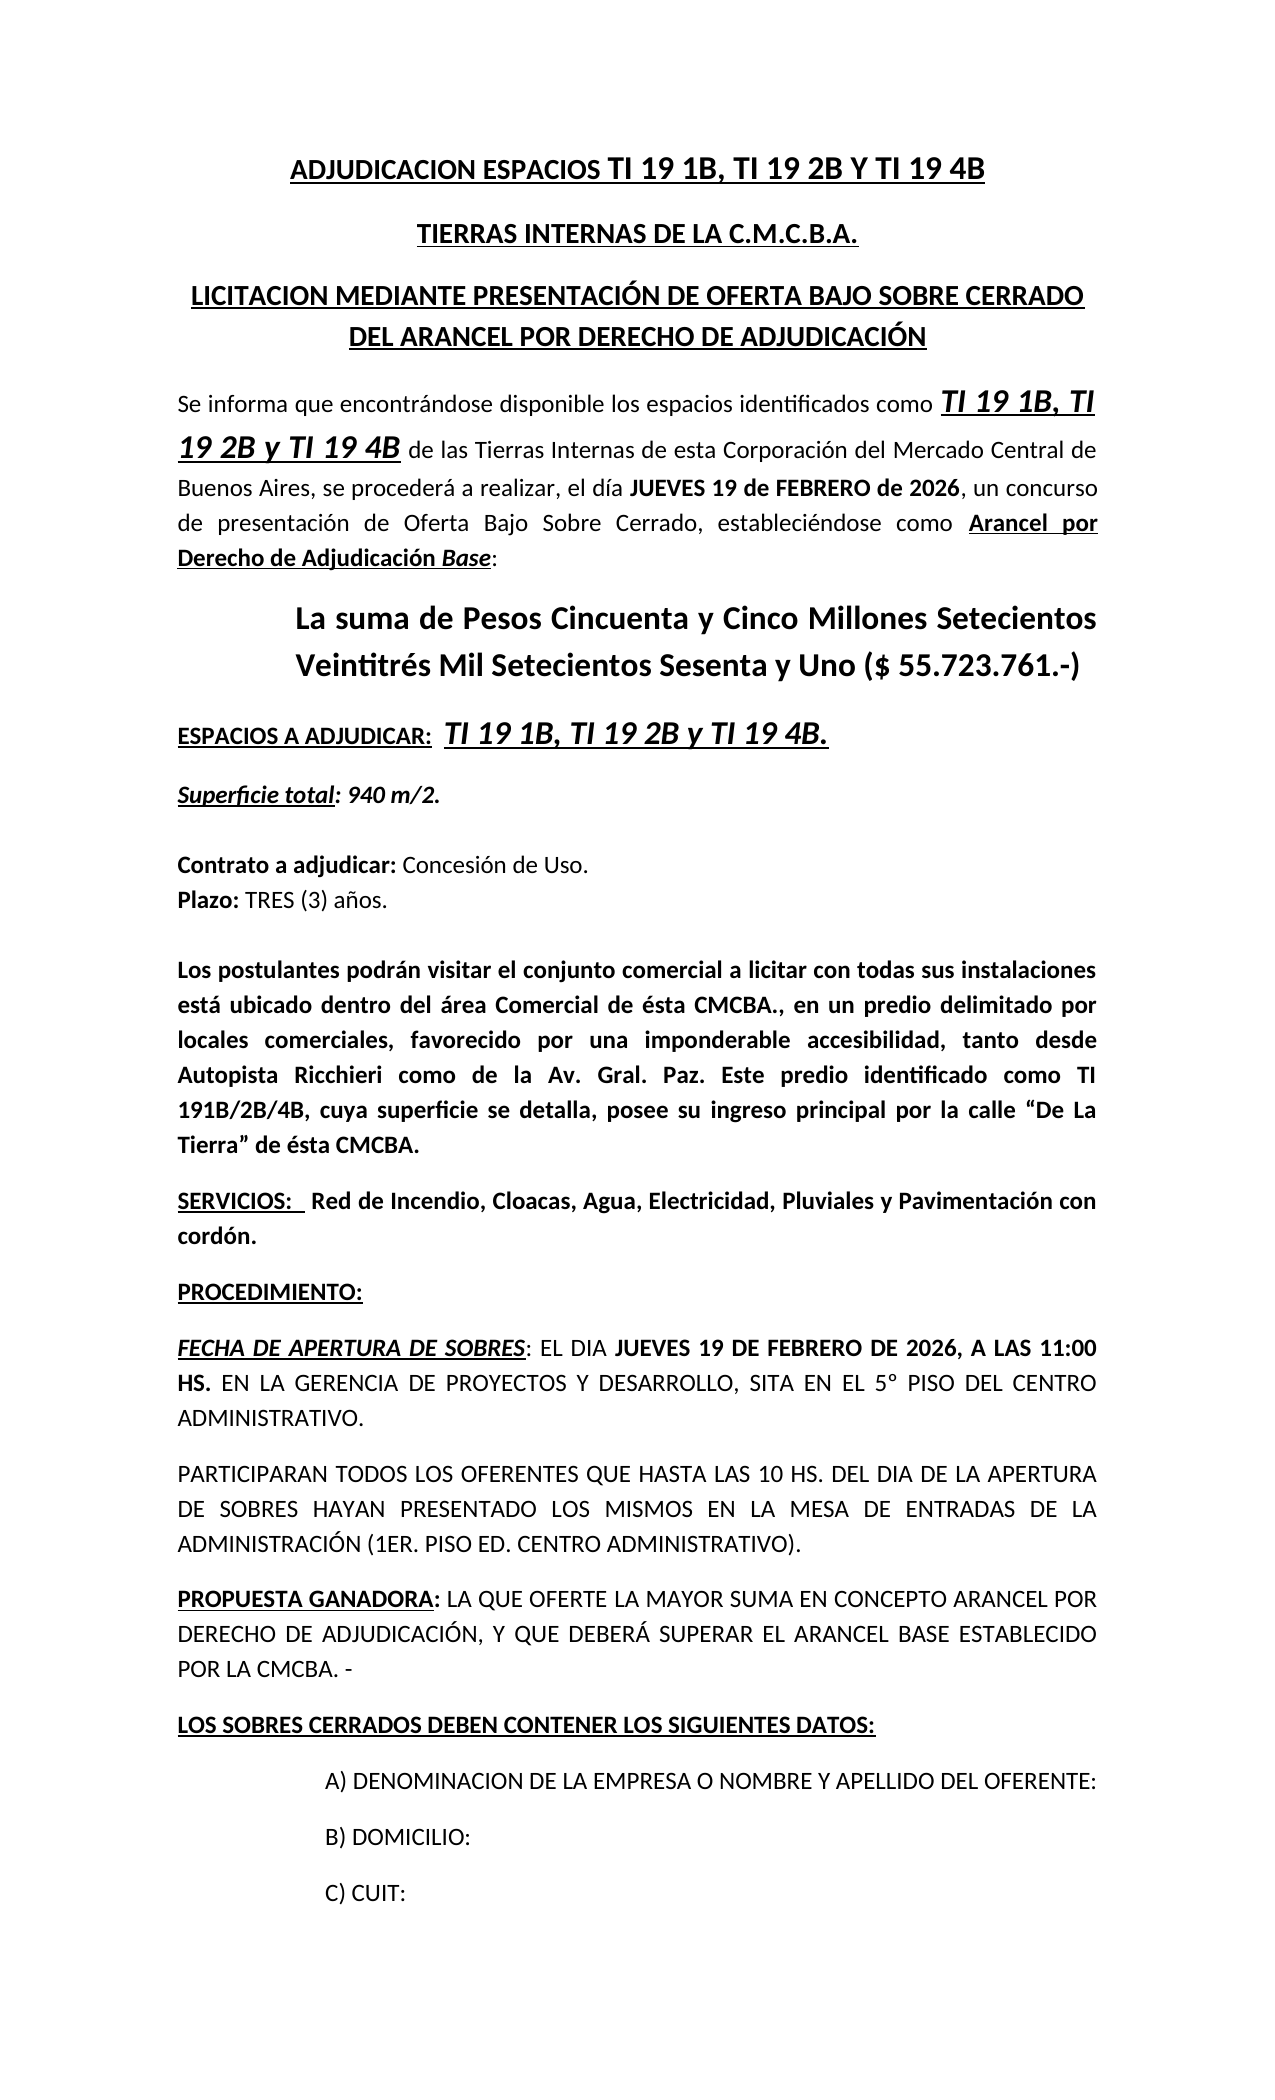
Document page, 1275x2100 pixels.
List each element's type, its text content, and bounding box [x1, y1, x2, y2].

text PARTICIPARAN TODOS LOS OFERENTES QUE HASTA LAS 10 HS. DEL DIA DE LA APERTURA DE SOBRES HAYAN PRESENTADO LOS MISMOS EN LA MESA DE ENTRADAS DE LA ADMINISTRACIÓN (1ER. PISO ED. CENTRO ADMINISTRATIVO). [177, 1458, 1098, 1558]
text ESPACIOS A ADJUDICAR: TI 19 1B, TI 19 2B y TI 19 4B. [177, 712, 1098, 753]
text LOS SOBRES CERRADOS DEBEN CONTENER LOS SIGUIENTES DATOS: [177, 1709, 1098, 1740]
text C) CUIT: [325, 1877, 1098, 1907]
text Superficie total: 940 m/2. [177, 779, 1098, 810]
text FECHA DE APERTURA DE SOBRES: EL DIA JUEVES 19 DE FEBRERO DE 2026, A LAS 11:00 HS. EN LA GERENCIA DE PROYECTOS Y DESARROLLO, SITA EN EL 5º PISO DEL CENTRO ADMINISTRATIVO. [177, 1332, 1098, 1432]
text SERVICIOS: Red de Incendio, Cloacas, Agua, Electricidad, Pluviales y Pavimentación con cordón. [177, 1185, 1098, 1251]
text Se informa que encontrándose disponible los espacios identificados como TI 19 1B, TI 19 2B y TI 19 4B de las Tierras Internas de esta Corporación del Mercado Central de Buenos Aires, se procederá a realizar, el día JUEVES 19 de FEBRERO de 2026, un concurso de presentación de Oferta Bajo Sobre Cerrado, estableciéndose como Arancel por Derecho de Adjudicación Base: [177, 380, 1098, 572]
text La suma de Pesos Cincuenta y Cinco Millones Setecientos Veintitrés Mil Setecientos Sesenta y Uno ($ 55.723.761.-) [295, 597, 1098, 685]
text PROPUESTA GANADORA: LA QUE OFERTE LA MAYOR SUMA EN CONCEPTO ARANCEL POR DERECHO DE ADJUDICACIÓN, Y QUE DEBERÁ SUPERAR EL ARANCEL BASE ESTABLECIDO POR LA CMCBA. - [177, 1584, 1098, 1684]
text Los postulantes podrán visitar el conjunto comercial a licitar con todas sus instalaciones está ubicado dentro del área Comercial de ésta CMCBA., en un predio delimitado por locales comerciales, favorecido por una imponderable accesibilidad, tanto desde Autopista Ricchieri como de la Av. Gral. Paz. Este predio identificado como TI 191B/2B/4B, cuya superficie se detalla, posee su ingreso principal por la calle “De La Tierra” de ésta CMCBA. [177, 954, 1098, 1160]
text B) DOMICILIO: [325, 1821, 1098, 1852]
text LICITACION MEDIANTE PRESENTACIÓN DE OFERTA BAJO SOBRE CERRADO DEL ARANCEL POR DERECHO DE ADJUDICACIÓN [177, 277, 1098, 353]
text Plazo: TRES (3) años. [177, 884, 1098, 915]
text A) DENOMINACION DE LA EMPRESA O NOMBRE Y APELLIDO DEL OFERENTE: [325, 1765, 1098, 1796]
text ADJUDICACION ESPACIOS TI 19 1B, TI 19 2B Y TI 19 4B [177, 148, 1098, 188]
text TIERRAS INTERNAS DE LA C.M.C.B.A. [177, 215, 1098, 251]
text Contrato a adjudicar: Concesión de Uso. [177, 849, 1098, 880]
text PROCEDIMIENTO: [177, 1276, 1098, 1307]
